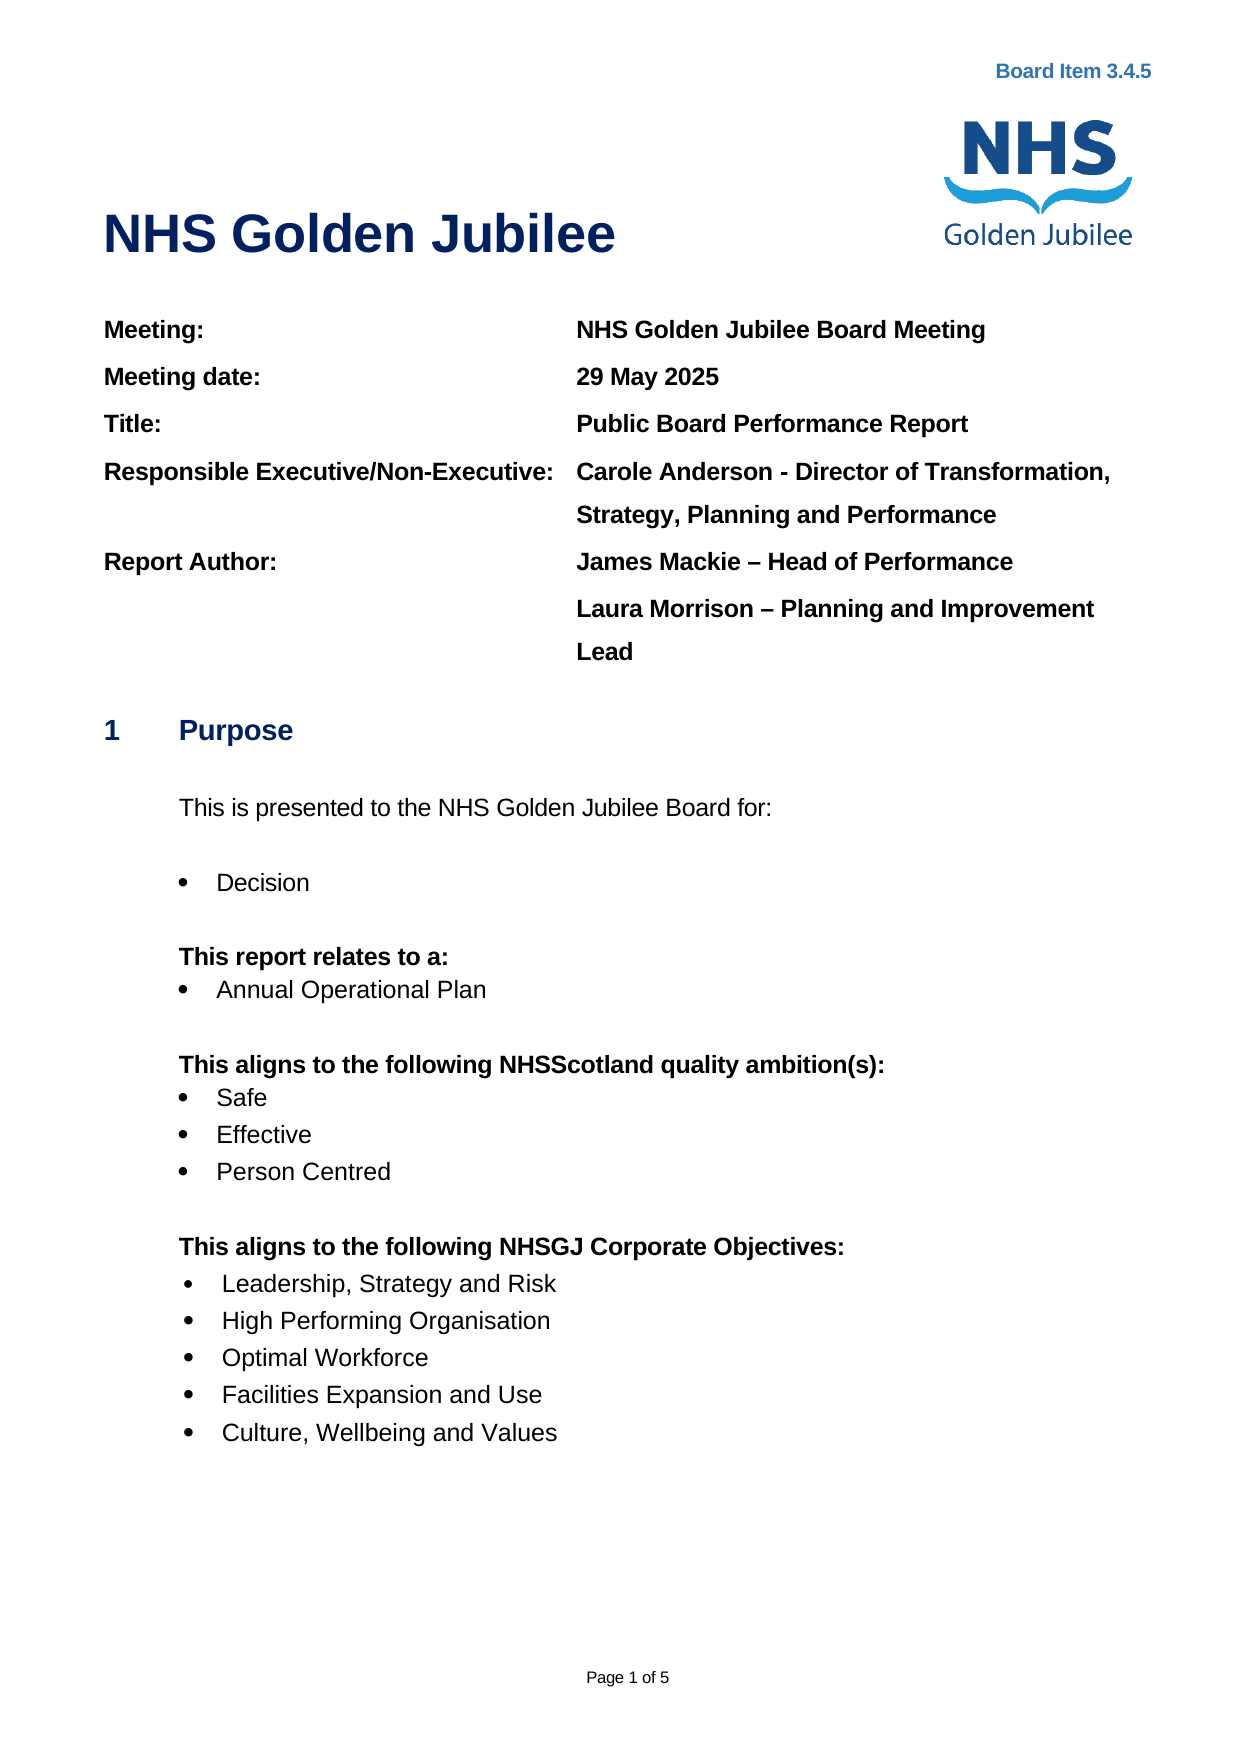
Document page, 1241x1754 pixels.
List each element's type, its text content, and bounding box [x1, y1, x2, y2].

subtitle Responsible Executive/Non-Executive: Carole Anderson - Director of Transformation, Strategy, Planning and Performance [103, 457, 1152, 528]
list Culture, Wellbeing and Values [184, 1418, 1152, 1447]
subtitle Title: Public Board Performance Report [103, 409, 1152, 438]
subtitle Meeting: NHS Golden Jubilee Board Meeting [103, 315, 1152, 343]
subtitle This report relates to a: [178, 942, 1152, 971]
list Leadership, Strategy and Risk [184, 1269, 1152, 1297]
subtitle Meeting date: 29 May 2025 [103, 362, 1152, 391]
subtitle NHS Golden Jubilee [103, 121, 1182, 263]
list Person Centred [178, 1157, 1152, 1186]
text This aligns to the following NHSGJ Corporate Objectives: [178, 1232, 1152, 1260]
subtitle Decision [178, 868, 1152, 897]
list Safe [178, 1082, 1152, 1111]
text This is presented to the NHS Golden Jubilee Board for: [178, 793, 1152, 822]
subtitle Laura Morrison – Planning and Improvement Lead [576, 594, 1152, 666]
list Facilities Expansion and Use [184, 1381, 1152, 1409]
subtitle 1 Purpose [103, 713, 1152, 747]
subtitle This aligns to the following NHSScotland quality ambition(s): [178, 1049, 1152, 1078]
list Annual Operational Plan [178, 975, 1152, 1004]
subtitle Report Author: James Mackie – Head of Performance [103, 547, 1152, 576]
list Optimal Workforce [184, 1343, 1152, 1372]
list Effective [178, 1120, 1152, 1149]
list High Performing Organisation [184, 1306, 1152, 1335]
picture [943, 120, 1133, 252]
